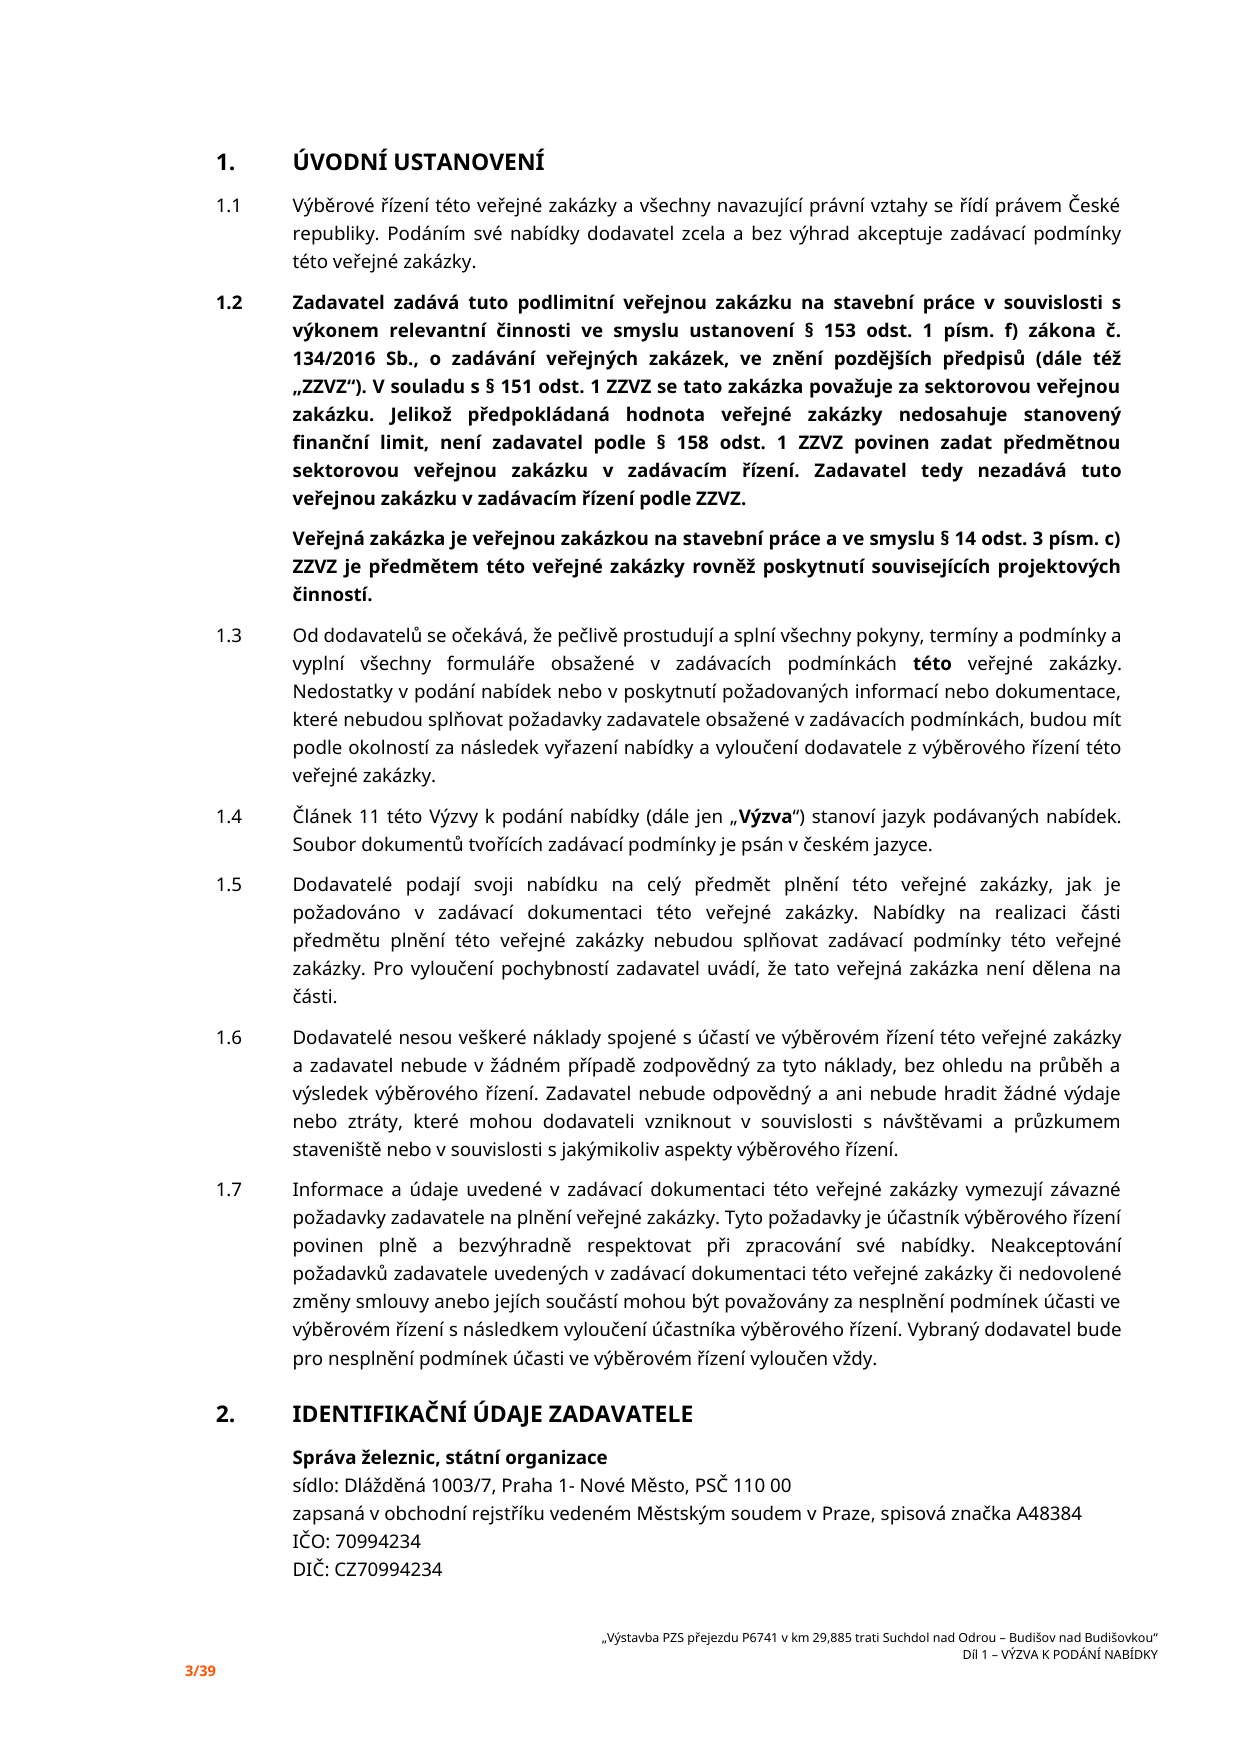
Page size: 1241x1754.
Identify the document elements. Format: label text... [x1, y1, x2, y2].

text Dodavatelé nesou veškeré náklady spojené s účastí ve výběrovém řízení této veřejné zakázky a zadavatel nebude v žádném případě zodpovědný za tyto náklady, bez ohledu na průběh a výsledek výběrového řízení. Zadavatel nebude odpovědný a ani nebude hradit žádné výdaje nebo ztráty, které mohou dodavateli vzniknout v souvislosti s návštěvami a průzkumem staveniště nebo v souvislosti s jakýmikoliv aspekty výběrového řízení. [216, 1024, 1122, 1162]
text ÚVODNÍ USTANOVENÍ [216, 146, 1122, 177]
text Správa železnic, státní organizace [292, 1445, 1122, 1470]
text Výběrové řízení této veřejné zakázky a všechny navazující právní vztahy se řídí právem České republiky. Podáním své nabídky dodavatel zcela a bez výhrad akceptuje zadávací podmínky této veřejné zakázky. [216, 192, 1122, 274]
text zapsaná v obchodní rejstříku vedeném Městským soudem v Praze, spisová značka A48384 [292, 1501, 1122, 1526]
list Veřejná zakázka je veřejnou zakázkou na stavební práce a ve smyslu § 14 odst. 3 písm. c) ZZVZ je předmětem této veřejné zakázky rovněž poskytnutí souvisejících projektových činností. [292, 526, 1122, 607]
text Od dodavatelů se očekává, že pečlivě prostudují a splní všechny pokyny, termíny a podmínky a vyplní všechny formuláře obsažené v zadávacích podmínkách této veřejné zakázky. Nedostatky v podání nabídek nebo v poskytnutí požadovaných informací nebo dokumentace, které nebudou splňovat požadavky zadavatele obsažené v zadávacích podmínkách, budou mít podle okolností za následek vyřazení nabídky a vyloučení dodavatele z výběrového řízení této veřejné zakázky. [216, 622, 1122, 788]
text sídlo: Dlážděná 1003/7, Praha 1- Nové Město, PSČ 110 00 [292, 1473, 1122, 1498]
text Zadavatel zadává tuto podlimitní veřejnou zakázku na stavební práce v souvislosti s výkonem relevantní činnosti ve smyslu ustanovení § 153 odst. 1 písm. f) zákona č. 134/2016 Sb., o zadávání veřejných zakázek, ve znění pozdějších předpisů (dále též „ZZVZ“). V souladu s § 151 odst. 1 ZZVZ se tato zakázka považuje za sektorovou veřejnou zakázku. Jelikož předpokládaná hodnota veřejné zakázky nedosahuje stanovený finanční limit, není zadavatel podle § 158 odst. 1 ZZVZ povinen zadat předmětnou sektorovou veřejnou zakázku v zadávacím řízení. Zadavatel tedy nezadává tuto veřejnou zakázku v zadávacím řízení podle ZZVZ. [216, 289, 1122, 511]
text Článek 11 této Výzvy k podání nabídky (dále jen „Výzva“) stanoví jazyk podávaných nabídek. Soubor dokumentů tvořících zadávací podmínky je psán v českém jazyce. [216, 803, 1122, 856]
text DIČ: CZ70994234 [292, 1557, 1122, 1582]
text IDENTIFIKAČNÍ ÚDAJE ZADAVATELE [216, 1398, 1122, 1429]
text IČO: 70994234 [292, 1529, 1122, 1554]
text Informace a údaje uvedené v zadávací dokumentaci této veřejné zakázky vymezují závazné požadavky zadavatele na plnění veřejné zakázky. Tyto požadavky je účastník výběrového řízení povinen plně a bezvýhradně respektovat při zpracování své nabídky. Neakceptování požadavků zadavatele uvedených v zadávací dokumentaci této veřejné zakázky či nedovolené změny smlouvy anebo jejích součástí mohou být považovány za nesplnění podmínek účasti ve výběrovém řízení s následkem vyloučení účastníka výběrového řízení. Vybraný dodavatel bude pro nesplnění podmínek účasti ve výběrovém řízení vyloučen vždy. [216, 1177, 1122, 1370]
text Dodavatelé podají svoji nabídku na celý předmět plnění této veřejné zakázky, jak je požadováno v zadávací dokumentaci této veřejné zakázky. Nabídky na realizaci části předmětu plnění této veřejné zakázky nebudou splňovat zadávací podmínky této veřejné zakázky. Pro vyloučení pochybností zadavatel uvádí, že tato veřejná zakázka není dělena na části. [216, 871, 1122, 1009]
